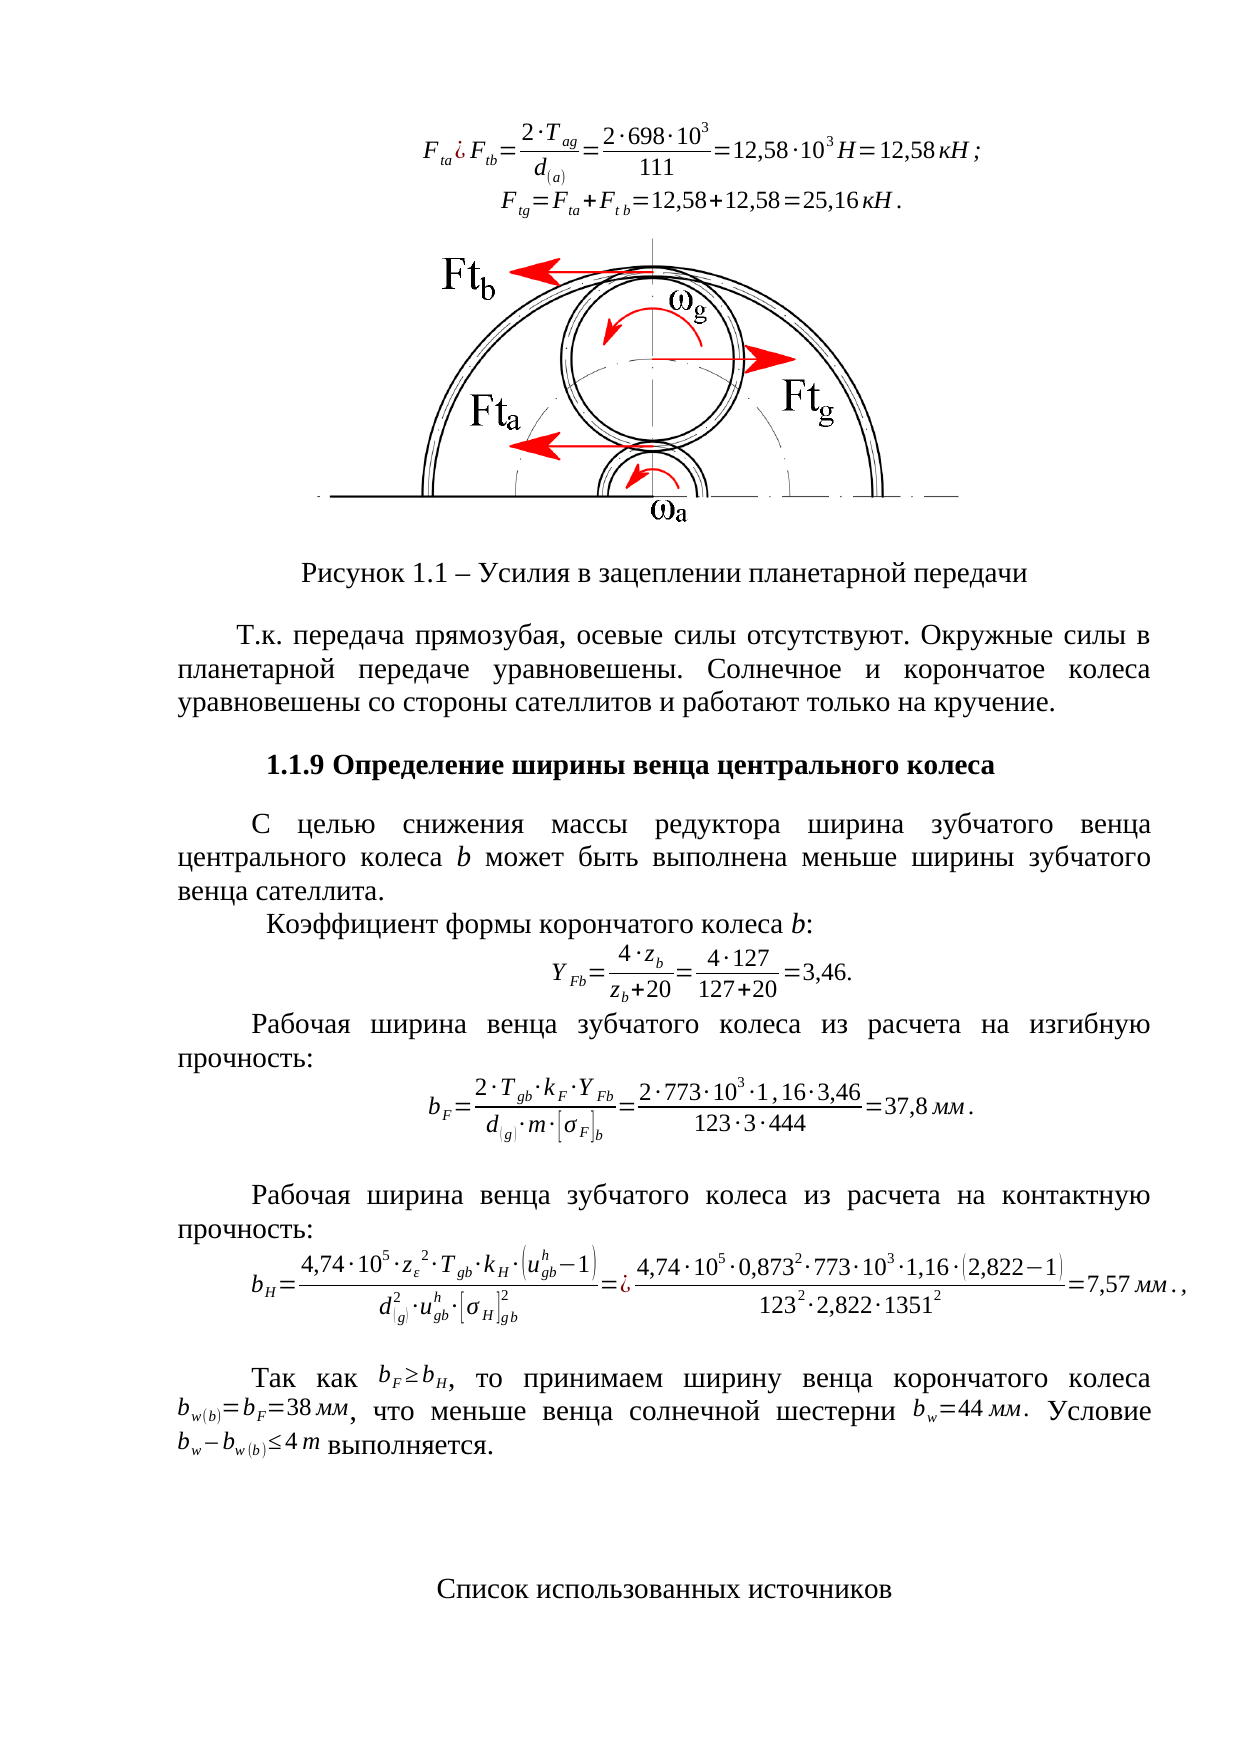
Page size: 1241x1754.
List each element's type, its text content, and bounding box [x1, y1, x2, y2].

text Список использованных источников [177, 1571, 1152, 1604]
text С целью снижения массы редуктора ширина зубчатого венца центрального колеса b может быть выполнена меньше ширины зубчатого венца сателлита. [177, 806, 1152, 906]
list Рисунок 1.1 – Усилия в зацеплении планетарной передачи [177, 555, 1152, 588]
subtitle Определение ширины венца центрального колеса [177, 747, 1152, 781]
text Т.к. передача прямозубая, осевые силы отсутствуют. Окружные силы в планетарной передаче уравновешены. Солнечное и корончатое колеса уравновешены со стороны сателлитов и работают только на кручение. [177, 617, 1152, 718]
picture [316, 227, 1002, 528]
text Коэффициент формы корончатого колеса b: [177, 906, 1152, 940]
text Рабочая ширина венца зубчатого колеса из расчета на контактную прочность: [177, 1177, 1152, 1244]
text Рабочая ширина венца зубчатого колеса из расчета на изгибную прочность: [177, 1006, 1152, 1073]
text Так как , то принимаем ширину венца корончатого колеса , что меньше венца солнечной шестерни Условие выполняется. [177, 1360, 1152, 1460]
